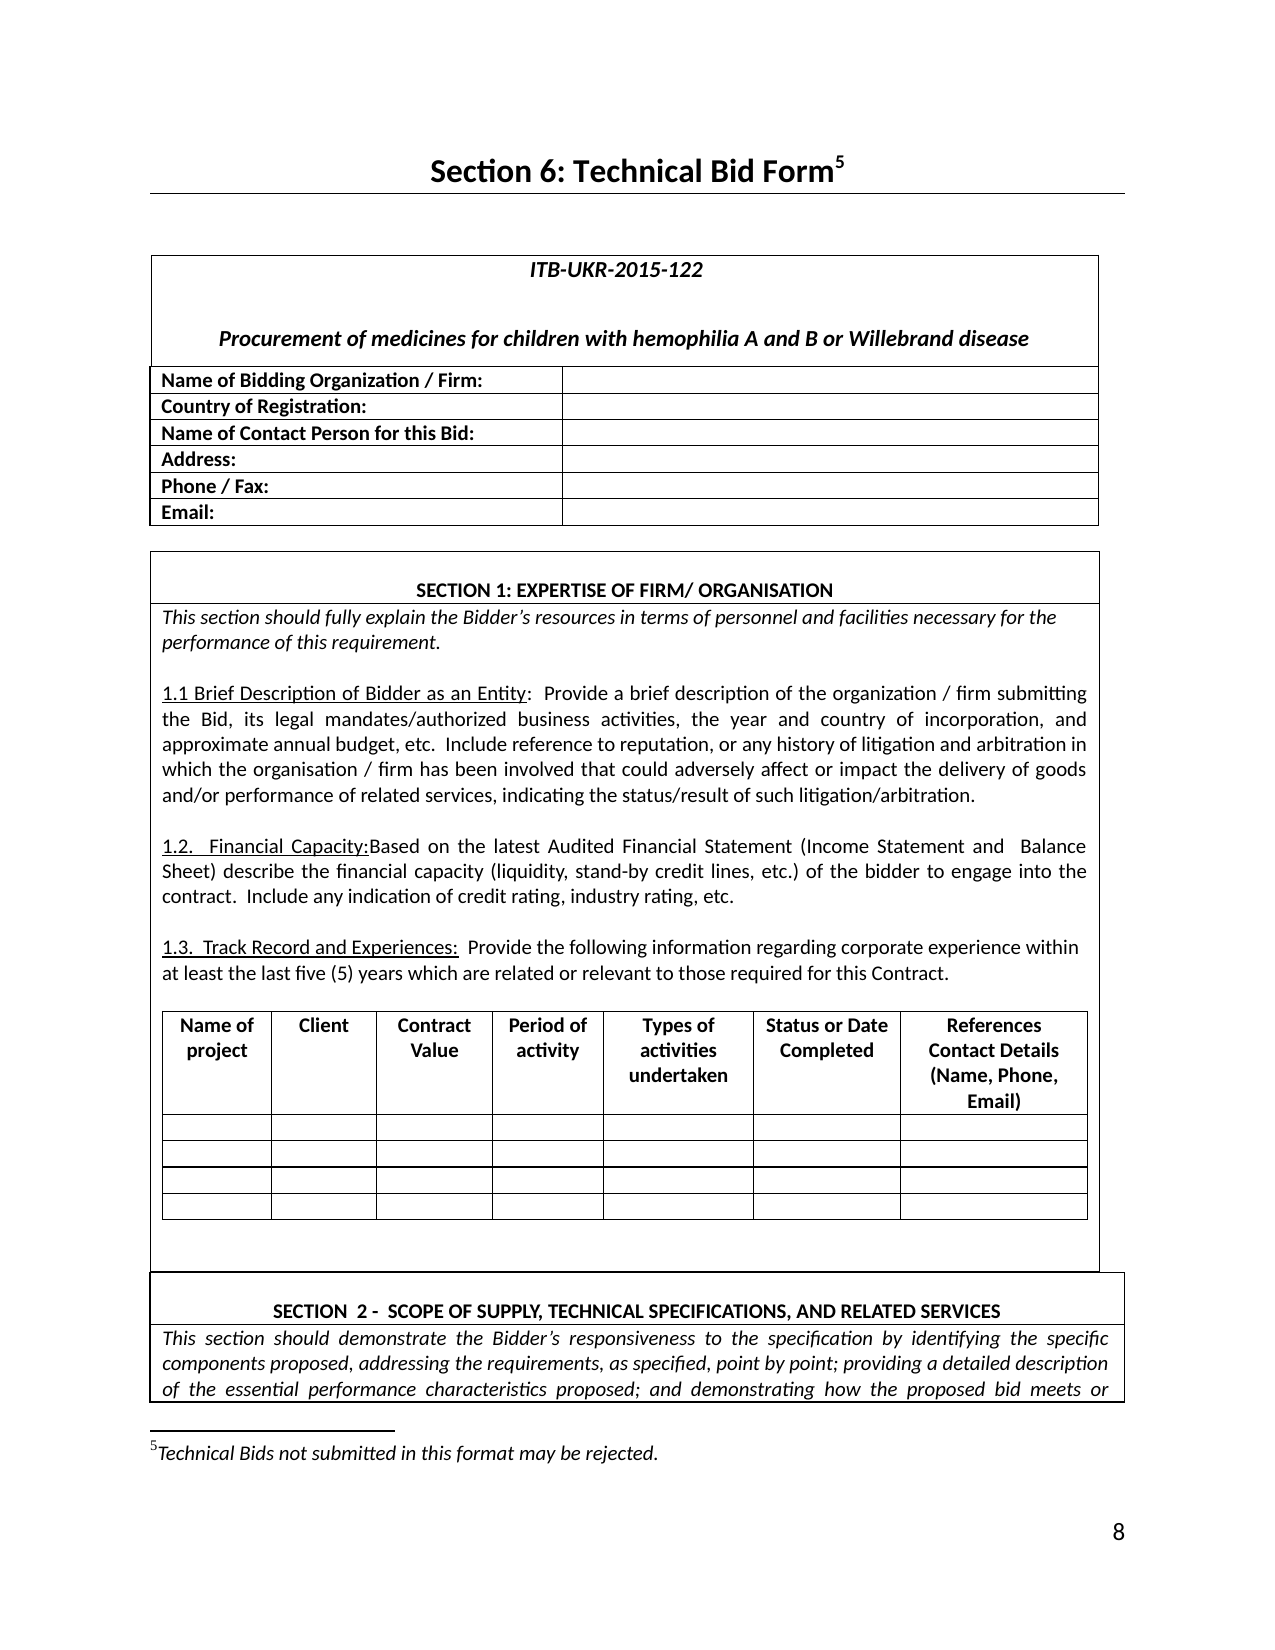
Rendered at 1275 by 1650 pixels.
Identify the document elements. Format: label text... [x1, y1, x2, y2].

table_cell [563, 446, 1098, 472]
table_header ITB-UKR-2015-122 Procurement of medicines for children with hemophilia A and B or Willebrand disease [152, 256, 1098, 366]
table_cell Name of Contact Person for this Bid: [151, 420, 562, 445]
table_cell Address: [151, 446, 562, 472]
table_cell [563, 394, 1098, 419]
table_cell Country of Registration: [151, 394, 562, 419]
table_cell [563, 473, 1098, 498]
table_header SECTION 2 - SCOPE OF SUPPLY, TECHNICAL SPECIFICATIONS, AND RELATED SERVICES [151, 1273, 1124, 1324]
table_header SECTION 1: EXPERTISE OF FIRM/ ORGANISATION [151, 552, 1099, 603]
table_cell Email: [151, 499, 562, 525]
subtitle Section 6: Technical Bid Form [150, 150, 1125, 193]
table_cell [563, 367, 1098, 392]
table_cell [151, 1325, 1124, 1401]
table_cell [563, 499, 1098, 525]
table_cell This section should fully explain the Bidder’s resources in terms of personnel and facilities necessary for the performance of this requirement. 1.1 Brief Description of Bidder as an Entity: Provide a brief description of the organization / firm submitting the Bid, its legal mandates/authorized business activities, the year and country of incorporation, and approximate annual budget, etc. Include reference to reputation, or any history of litigation and arbitration in which the organisation / firm has been involved that could adversely affect or impact the delivery of goods and/or performance of related services, indicating the status/result of such litigation/arbitration. 1.2. Financial Capacity:Based on the latest Audited Financial Statement (Income Statement and Balance Sheet) describe the financial capacity (liquidity, stand-by credit lines, etc.) of the bidder to engage into the contract. Include any indication of credit rating, industry rating, etc. 1.3. Track Record and Experiences: Provide the following information regarding corporate experience within at least the last five (5) years which are related or relevant to those required for this Contract. [151, 604, 1099, 1271]
table_cell Name of Bidding Organization / Firm: [151, 367, 562, 392]
table_cell [563, 420, 1098, 445]
table_cell Phone / Fax: [151, 473, 562, 498]
